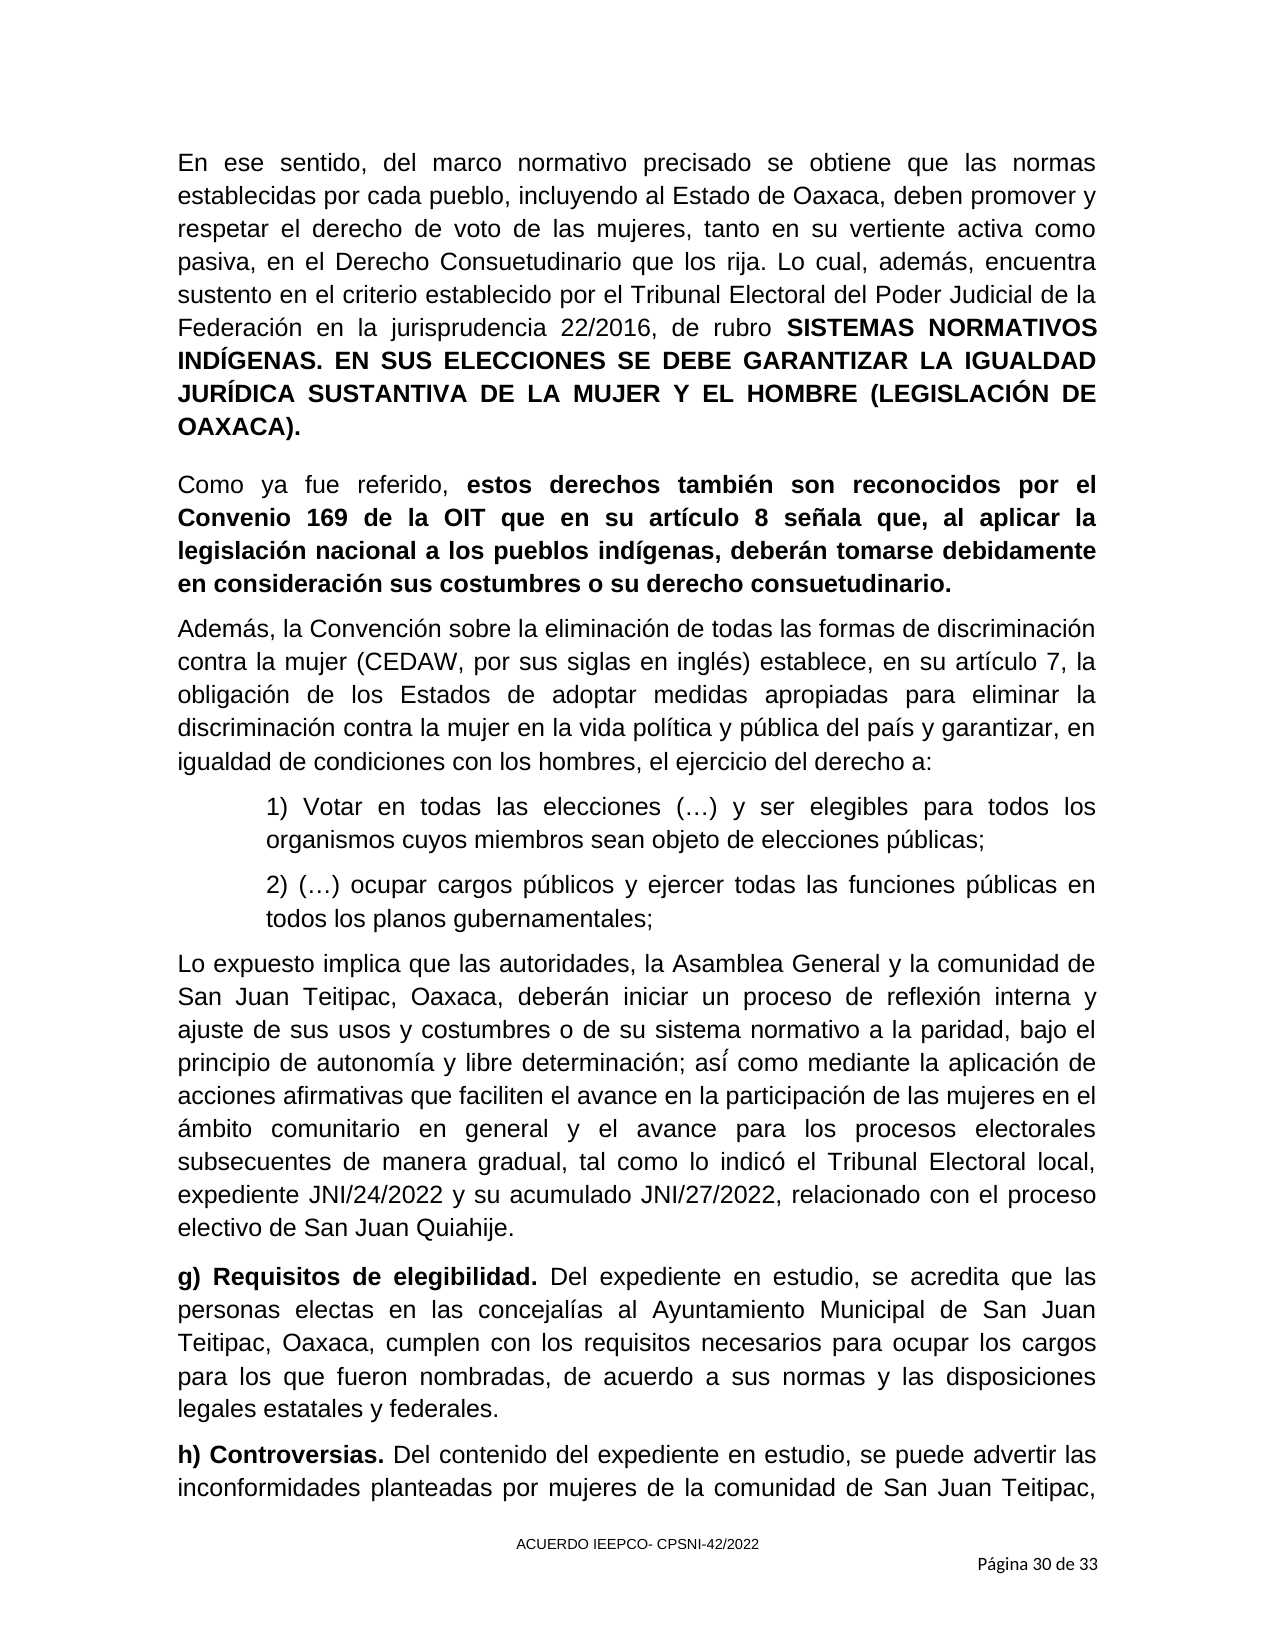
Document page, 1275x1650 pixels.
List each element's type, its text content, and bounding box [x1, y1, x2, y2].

text En ese sentido, del marco normativo precisado se obtiene que las normas establecidas por cada pueblo, incluyendo al Estado de Oaxaca, deben promover y respetar el derecho de voto de las mujeres, tanto en su vertiente activa como pasiva, en el Derecho Consuetudinario que los rija. Lo cual, además, encuentra sustento en el criterio establecido por el Tribunal Electoral del Poder Judicial de la Federación en la jurisprudencia 22/2016, de rubro SISTEMAS NORMATIVOS INDÍGENAS. EN SUS ELECCIONES SE DEBE GARANTIZAR LA IGUALDAD JURÍDICA SUSTANTIVA DE LA MUJER Y EL HOMBRE (LEGISLACIÓN DE OAXACA). [177, 148, 1098, 441]
text Además, la Convención sobre la eliminación de todas las formas de discriminación contra la mujer (CEDAW, por sus siglas en inglés) establece, en su artículo 7, la obligación de los Estados de adoptar medidas apropiadas para eliminar la discriminación contra la mujer en la vida política y pública del país y garantizar, en igualdad de condiciones con los hombres, el ejercicio del derecho a: [177, 614, 1097, 775]
text Como ya fue referido, estos derechos también son reconocidos por el Convenio 169 de la OIT que en su artículo 8 señala que, al aplicar la legislación nacional a los pueblos indígenas, deberán tomarse debidamente en consideración sus costumbres o su derecho consuetudinario. [177, 470, 1098, 598]
text g) Requisitos de elegibilidad. Del expediente en estudio, se acredita que las personas electas en las concejalías al Ayuntamiento Municipal de San Juan Teitipac, Oaxaca, cumplen con los requisitos necesarios para ocupar los cargos para los que fueron nombradas, de acuerdo a sus normas y las disposiciones legales estatales y federales. [177, 1262, 1098, 1423]
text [177, 1440, 1098, 1502]
text 2) (…) ocupar cargos públicos y ejercer todas las funciones públicas en todos los planos gubernamentales; [266, 871, 1097, 932]
text 1) Votar en todas las elecciones (…) y ser elegibles para todos los organismos cuyos miembros sean objeto de elecciones públicas; [266, 792, 1097, 854]
text Lo expuesto implica que las autoridades, la Asamblea General y la comunidad de San Juan Teitipac, Oaxaca, deberán iniciar un proceso de reflexión interna y ajuste de sus usos y costumbres o de su sistema normativo a la paridad, bajo el principio de autonomía y libre determinación; así́ como mediante la aplicación de acciones afirmativas que faciliten el avance en la participación de las mujeres en el ámbito comunitario en general y el avance para los procesos electorales subsecuentes de manera gradual, tal como lo indicó el Tribunal Electoral local, expediente JNI/24/2022 y su acumulado JNI/27/2022, relacionado con el proceso electivo de San Juan Quiahije. [177, 949, 1098, 1242]
